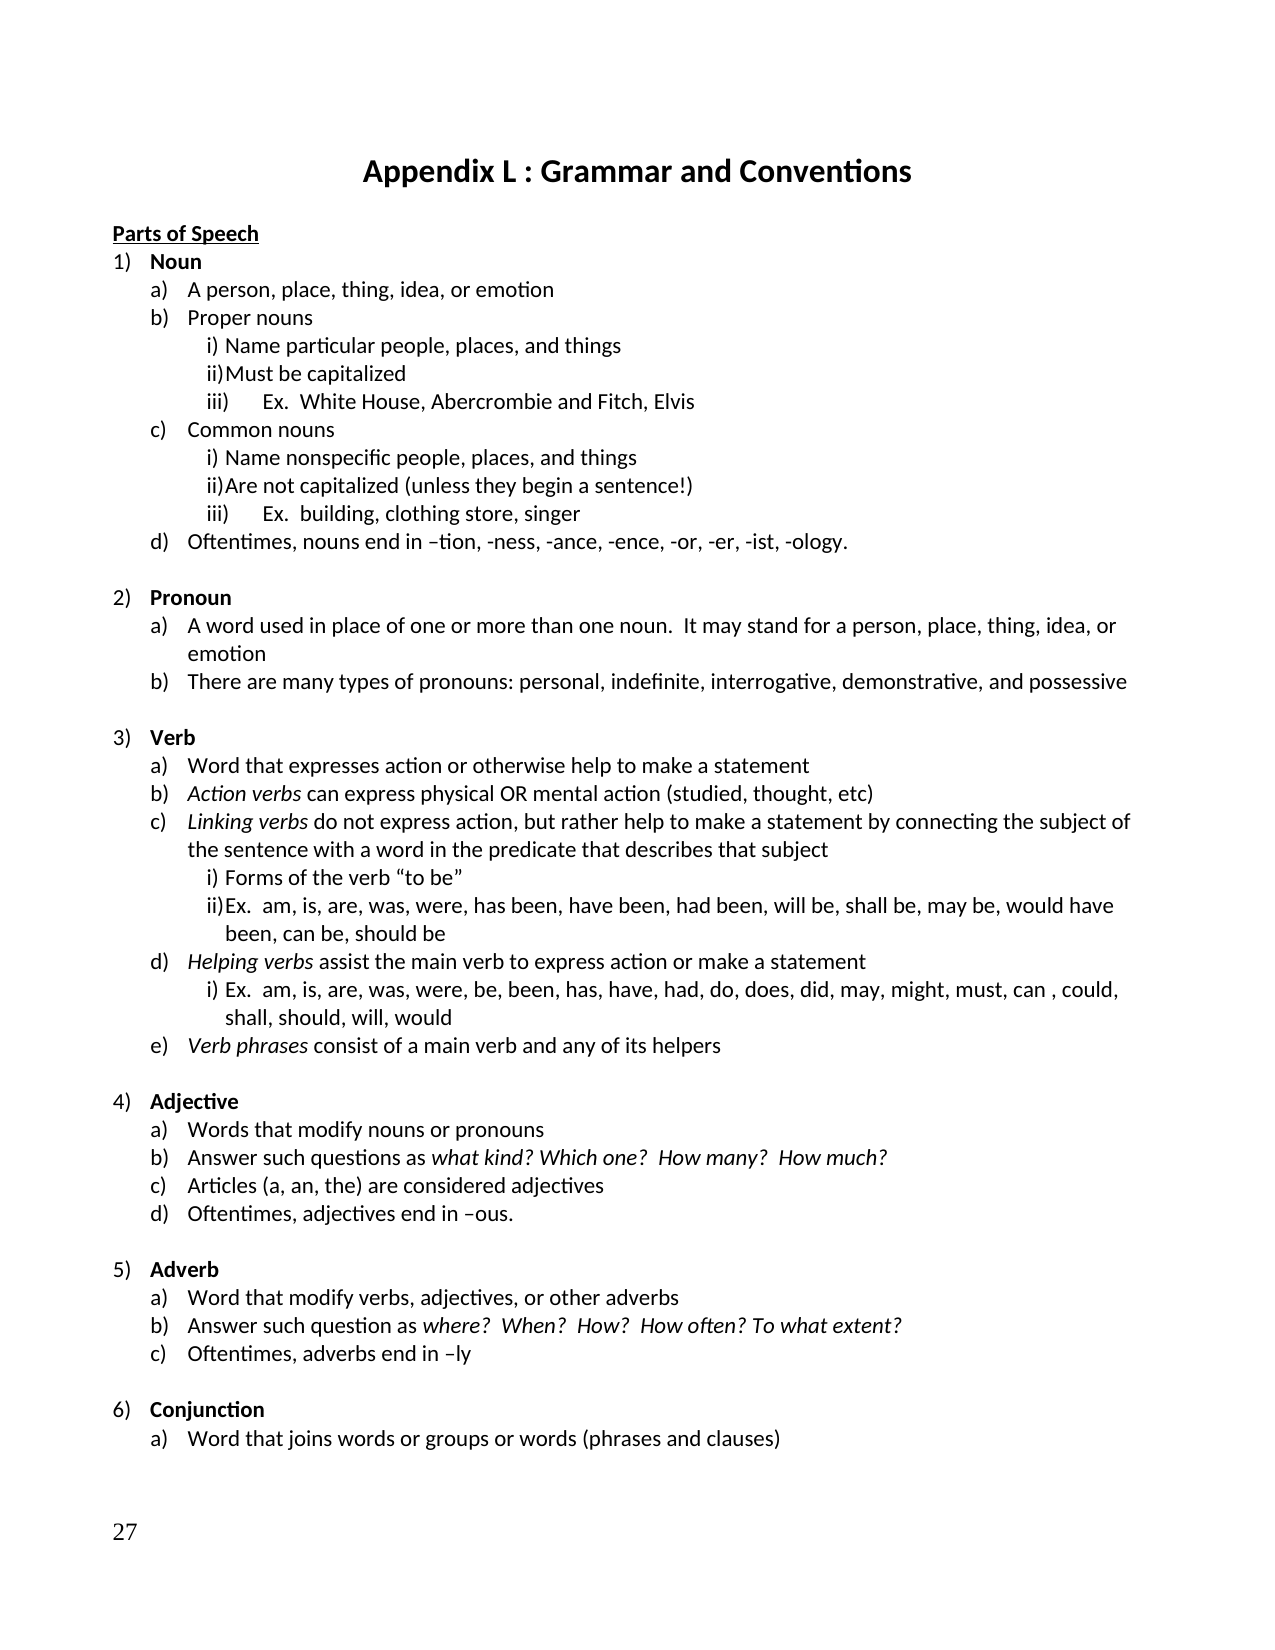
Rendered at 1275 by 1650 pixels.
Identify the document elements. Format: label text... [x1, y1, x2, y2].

list Are not capitalized (unless they begin a sentence!) [206, 471, 1162, 499]
list Conjunction [112, 1396, 1162, 1424]
list Oftentimes, adjectives end in –ous. [150, 1199, 1162, 1227]
list Word that expresses action or otherwise help to make a statement [150, 751, 1162, 779]
list Ex. am, is, are, was, were, has been, have been, had been, will be, shall be, may be, would have been, can be, should be [206, 891, 1162, 947]
subtitle Parts of Speech [112, 219, 1162, 247]
list Verb [113, 723, 1162, 751]
list Name particular people, places, and things [206, 331, 1162, 359]
list Ex. building, clothing store, singer [206, 499, 1162, 527]
list Linking verbs do not express action, but rather help to make a statement by connecting the subject of the sentence with a word in the predicate that describes that subject [150, 807, 1162, 863]
list Proper nouns [150, 303, 1162, 331]
list Helping verbs assist the main verb to express action or make a statement [150, 947, 1162, 975]
list Common nouns [150, 415, 1162, 443]
list Name nonspecific people, places, and things [206, 443, 1162, 471]
list Word that modify verbs, adjectives, or other adverbs [150, 1283, 1162, 1312]
list Answer such question as where? When? How? How often? To what extent? [150, 1312, 1162, 1339]
list Answer such questions as what kind? Which one? How many? How much? [150, 1143, 1162, 1171]
list Action verbs can express physical OR mental action (studied, thought, etc) [150, 779, 1162, 807]
list Adverb [113, 1256, 1162, 1283]
list Ex. am, is, are, was, were, be, been, has, have, had, do, does, did, may, might, must, can , could, shall, should, will, would [206, 975, 1162, 1031]
list Oftentimes, nouns end in –tion, -ness, -ance, -ence, -or, -er, -ist, -ology. [150, 527, 1162, 555]
list Forms of the verb “to be” [206, 863, 1162, 891]
list Articles (a, an, the) are considered adjectives [150, 1171, 1162, 1199]
list Ex. White House, Abercrombie and Fitch, Elvis [206, 387, 1162, 415]
list A word used in place of one or more than one noun. It may stand for a person, place, thing, idea, or emotion [150, 611, 1162, 667]
list A person, place, thing, idea, or emotion [150, 275, 1162, 303]
list Words that modify nouns or pronouns [150, 1115, 1162, 1143]
text Appendix L : Grammar and Conventions [112, 150, 1162, 191]
list There are many types of pronouns: personal, indefinite, interrogative, demonstrative, and possessive [150, 667, 1162, 695]
list Pronoun [113, 583, 1162, 611]
list Verb phrases consist of a main verb and any of its helpers [150, 1031, 1162, 1059]
list Noun [113, 247, 1162, 275]
list Adjective [113, 1087, 1162, 1115]
list Oftentimes, adverbs end in –ly [150, 1339, 1162, 1368]
list Must be capitalized [206, 359, 1162, 387]
list Word that joins words or groups or words (phrases and clauses) [150, 1424, 1162, 1452]
